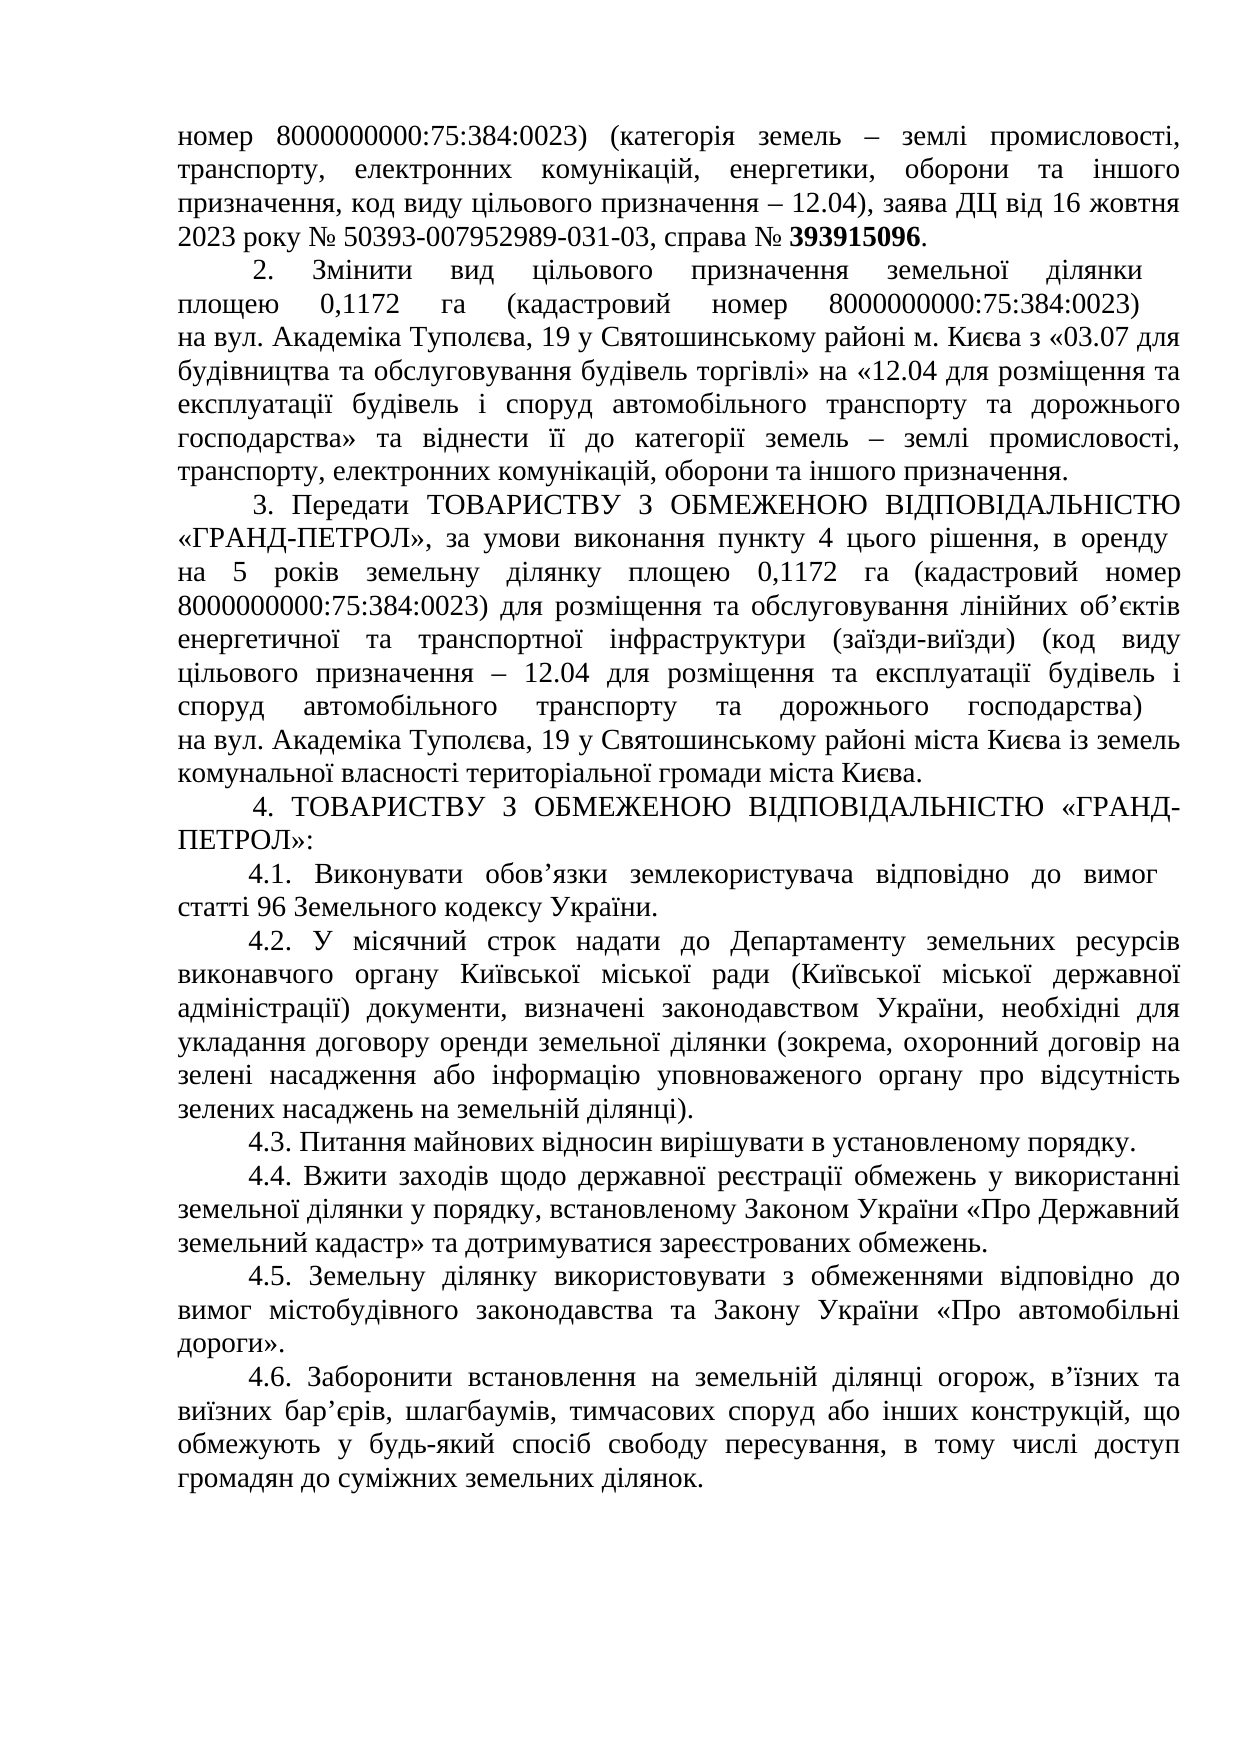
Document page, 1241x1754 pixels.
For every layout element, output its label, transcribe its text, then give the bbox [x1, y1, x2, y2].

text 3. Передати ТОВАРИСТВУ З ОБМЕЖЕНОЮ ВІДПОВІДАЛЬНІСТЮ «ГРАНД-ПЕТРОЛ», за умови виконання пункту 4 цього рішення, в оренду на 5 років земельну ділянку площею 0,1172 га (кадастровий номер 8000000000:75:384:0023) для розміщення та обслуговування лінійних об’єктів енергетичної та транспортної інфраструктури (заїзди-виїзди) (код виду цільового призначення – 12.04 для розміщення та експлуатації будівель і споруд автомобільного транспорту та дорожнього господарства) на вул. Академіка Туполєва, 19 у Святошинському районі міста Києва із земель комунальної власності територіальної громади міста Києва. [177, 487, 1181, 789]
text 4.2. У місячний строк надати до Департаменту земельних ресурсів виконавчого органу Київської міської ради (Київської міської державної адміністрації) документи, визначені законодавством України, необхідні для укладання договору оренди земельної ділянки (зокрема, охоронний договір на зелені насадження або інформацію уповноваженого органу про відсутність зелених насаджень на земельній ділянці). [177, 923, 1181, 1124]
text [177, 118, 1181, 252]
text 4.6. Заборонити встановлення на земельній ділянці огорож, в’їзних та виїзних бар’єрів, шлагбаумів, тимчасових споруд або інших конструкцій, що обмежують у будь-який спосіб свободу пересування, в тому числі доступ громадян до суміжних земельних ділянок. [177, 1359, 1181, 1493]
text 4. ТОВАРИСТВУ З ОБМЕЖЕНОЮ ВІДПОВІДАЛЬНІСТЮ «ГРАНД-ПЕТРОЛ»: [177, 789, 1181, 856]
text 4.1. Виконувати обов’язки землекористувача відповідно до вимог статті 96 Земельного кодексу України. [177, 856, 1181, 923]
text 4.3. Питання майнових відносин вирішувати в установленому порядку. [177, 1124, 1181, 1158]
text 4.5. Земельну ділянку використовувати з обмеженнями відповідно до вимог містобудівного законодавства та Закону України «Про автомобільні дороги». [177, 1258, 1181, 1359]
text 2. Змінити вид цільового призначення земельної ділянки площею 0,1172 га (кадастровий номер 8000000000:75:384:0023) на вул. Академіка Туполєва, 19 у Святошинському районі м. Києва з «03.07 для будівництва та обслуговування будівель торгівлі» на «12.04 для розміщення та експлуатації будівель і споруд автомобільного транспорту та дорожнього господарства» та віднести її до категорії земель – землі промисловості, транспорту, електронних комунікацій, оборони та іншого призначення. [177, 252, 1181, 487]
text 4.4. Вжити заходів щодо державної реєстрації обмежень у використанні земельної ділянки у порядку, встановленому Законом України «Про Державний земельний кадастр» та дотримуватися зареєстрованих обмежень. [177, 1158, 1181, 1258]
